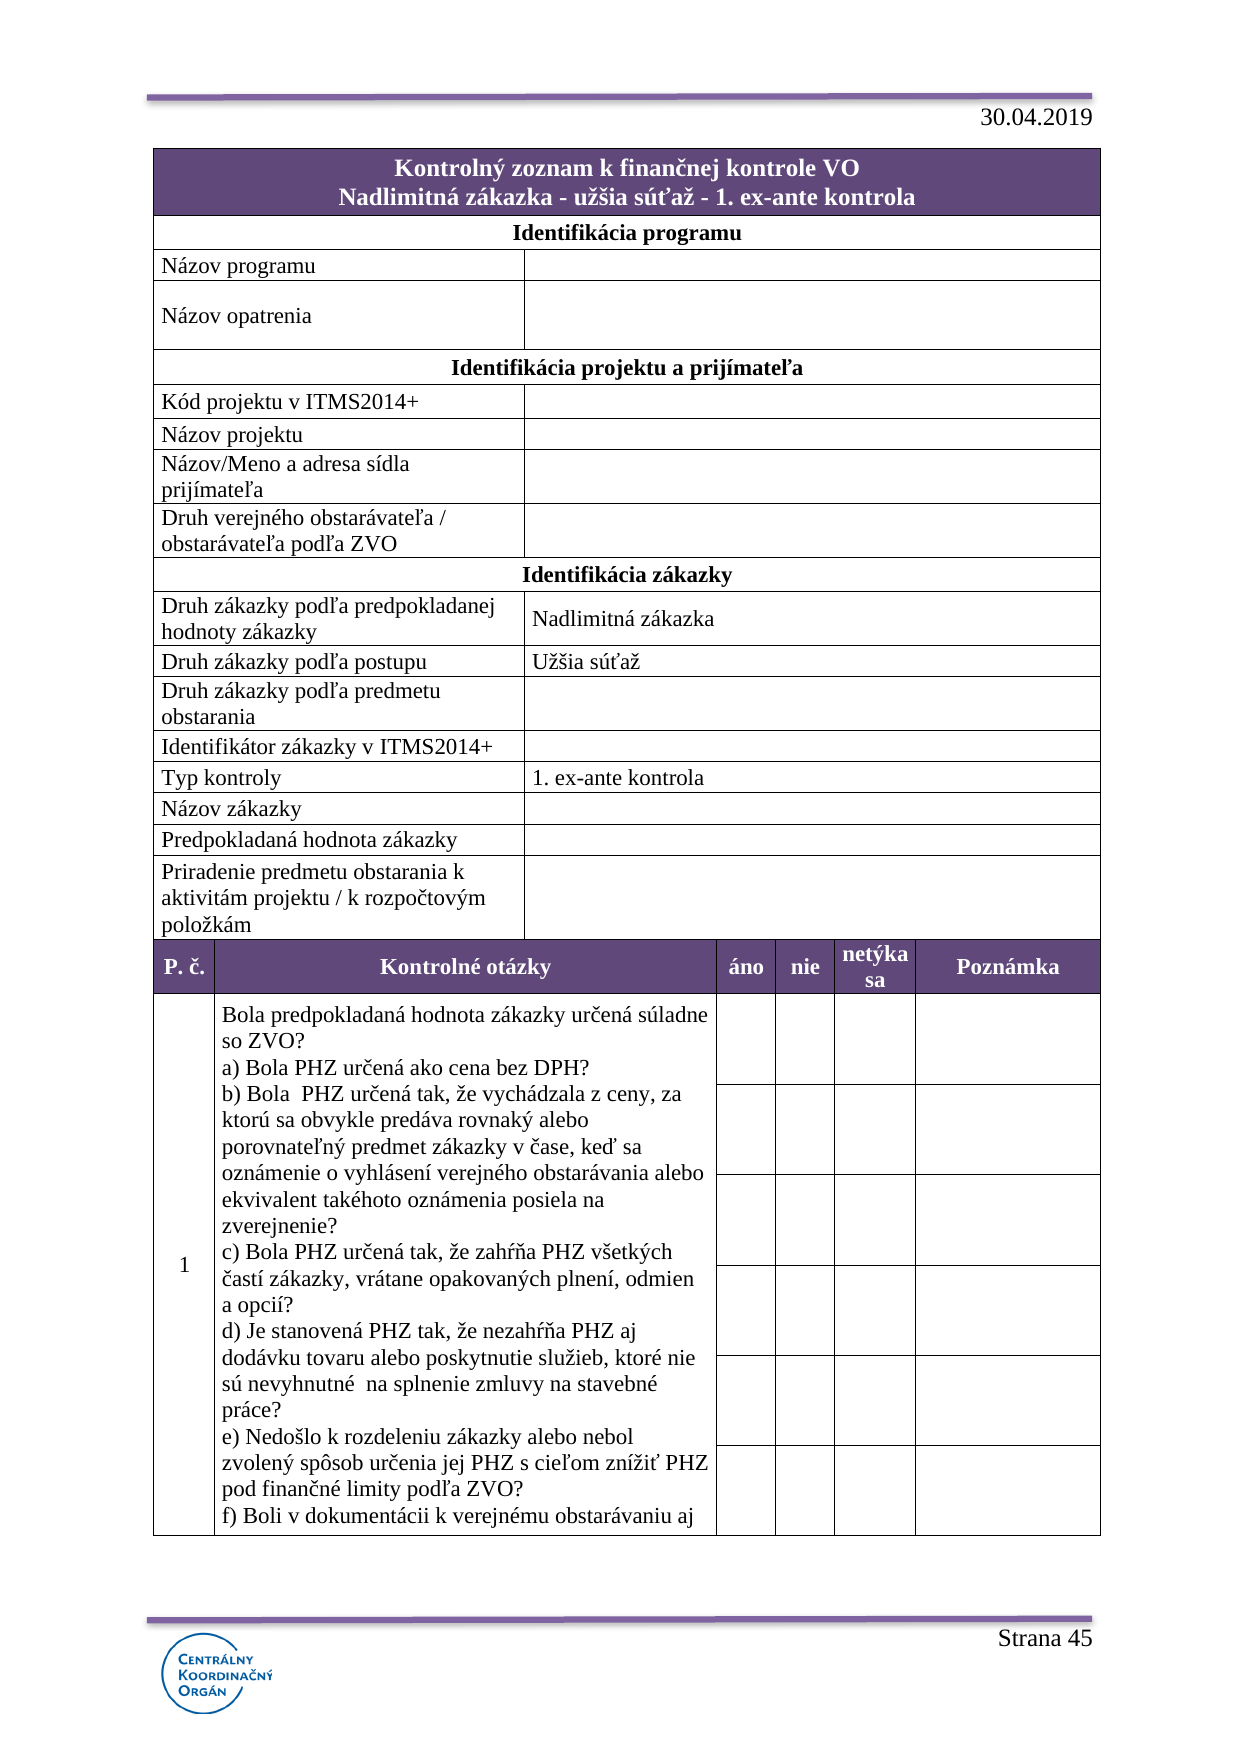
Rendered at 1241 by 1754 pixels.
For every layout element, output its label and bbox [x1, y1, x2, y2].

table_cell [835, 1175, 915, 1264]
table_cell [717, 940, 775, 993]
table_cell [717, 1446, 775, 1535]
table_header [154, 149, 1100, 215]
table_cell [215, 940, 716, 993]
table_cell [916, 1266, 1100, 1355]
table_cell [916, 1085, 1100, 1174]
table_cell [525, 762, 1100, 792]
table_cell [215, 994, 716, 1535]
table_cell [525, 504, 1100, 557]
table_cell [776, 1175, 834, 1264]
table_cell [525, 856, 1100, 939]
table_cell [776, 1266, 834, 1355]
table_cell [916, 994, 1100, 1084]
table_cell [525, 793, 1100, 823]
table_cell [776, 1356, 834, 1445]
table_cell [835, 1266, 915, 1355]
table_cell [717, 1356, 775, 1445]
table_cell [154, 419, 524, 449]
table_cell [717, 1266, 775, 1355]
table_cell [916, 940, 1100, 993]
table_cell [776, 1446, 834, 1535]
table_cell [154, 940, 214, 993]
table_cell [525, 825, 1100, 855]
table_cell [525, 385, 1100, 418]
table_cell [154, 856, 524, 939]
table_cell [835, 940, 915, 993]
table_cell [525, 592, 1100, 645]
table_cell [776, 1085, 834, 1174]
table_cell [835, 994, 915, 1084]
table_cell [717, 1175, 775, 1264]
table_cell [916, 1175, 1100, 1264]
picture [159, 1631, 272, 1713]
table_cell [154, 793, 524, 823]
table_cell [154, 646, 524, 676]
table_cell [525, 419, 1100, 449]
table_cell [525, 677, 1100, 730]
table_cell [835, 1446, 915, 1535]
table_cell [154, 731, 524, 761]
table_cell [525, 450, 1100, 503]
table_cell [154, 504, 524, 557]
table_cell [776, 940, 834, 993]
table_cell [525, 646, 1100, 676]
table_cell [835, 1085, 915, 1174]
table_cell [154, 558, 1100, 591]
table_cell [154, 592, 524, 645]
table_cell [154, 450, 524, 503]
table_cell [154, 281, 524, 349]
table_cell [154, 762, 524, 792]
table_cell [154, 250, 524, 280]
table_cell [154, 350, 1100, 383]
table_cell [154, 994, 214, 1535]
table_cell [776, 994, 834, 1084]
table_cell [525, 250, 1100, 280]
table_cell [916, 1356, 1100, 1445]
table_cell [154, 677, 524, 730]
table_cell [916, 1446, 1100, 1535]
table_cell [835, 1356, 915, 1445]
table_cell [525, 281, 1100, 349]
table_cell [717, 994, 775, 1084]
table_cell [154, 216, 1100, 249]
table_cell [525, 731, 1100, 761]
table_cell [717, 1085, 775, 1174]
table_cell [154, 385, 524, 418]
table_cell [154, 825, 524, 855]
